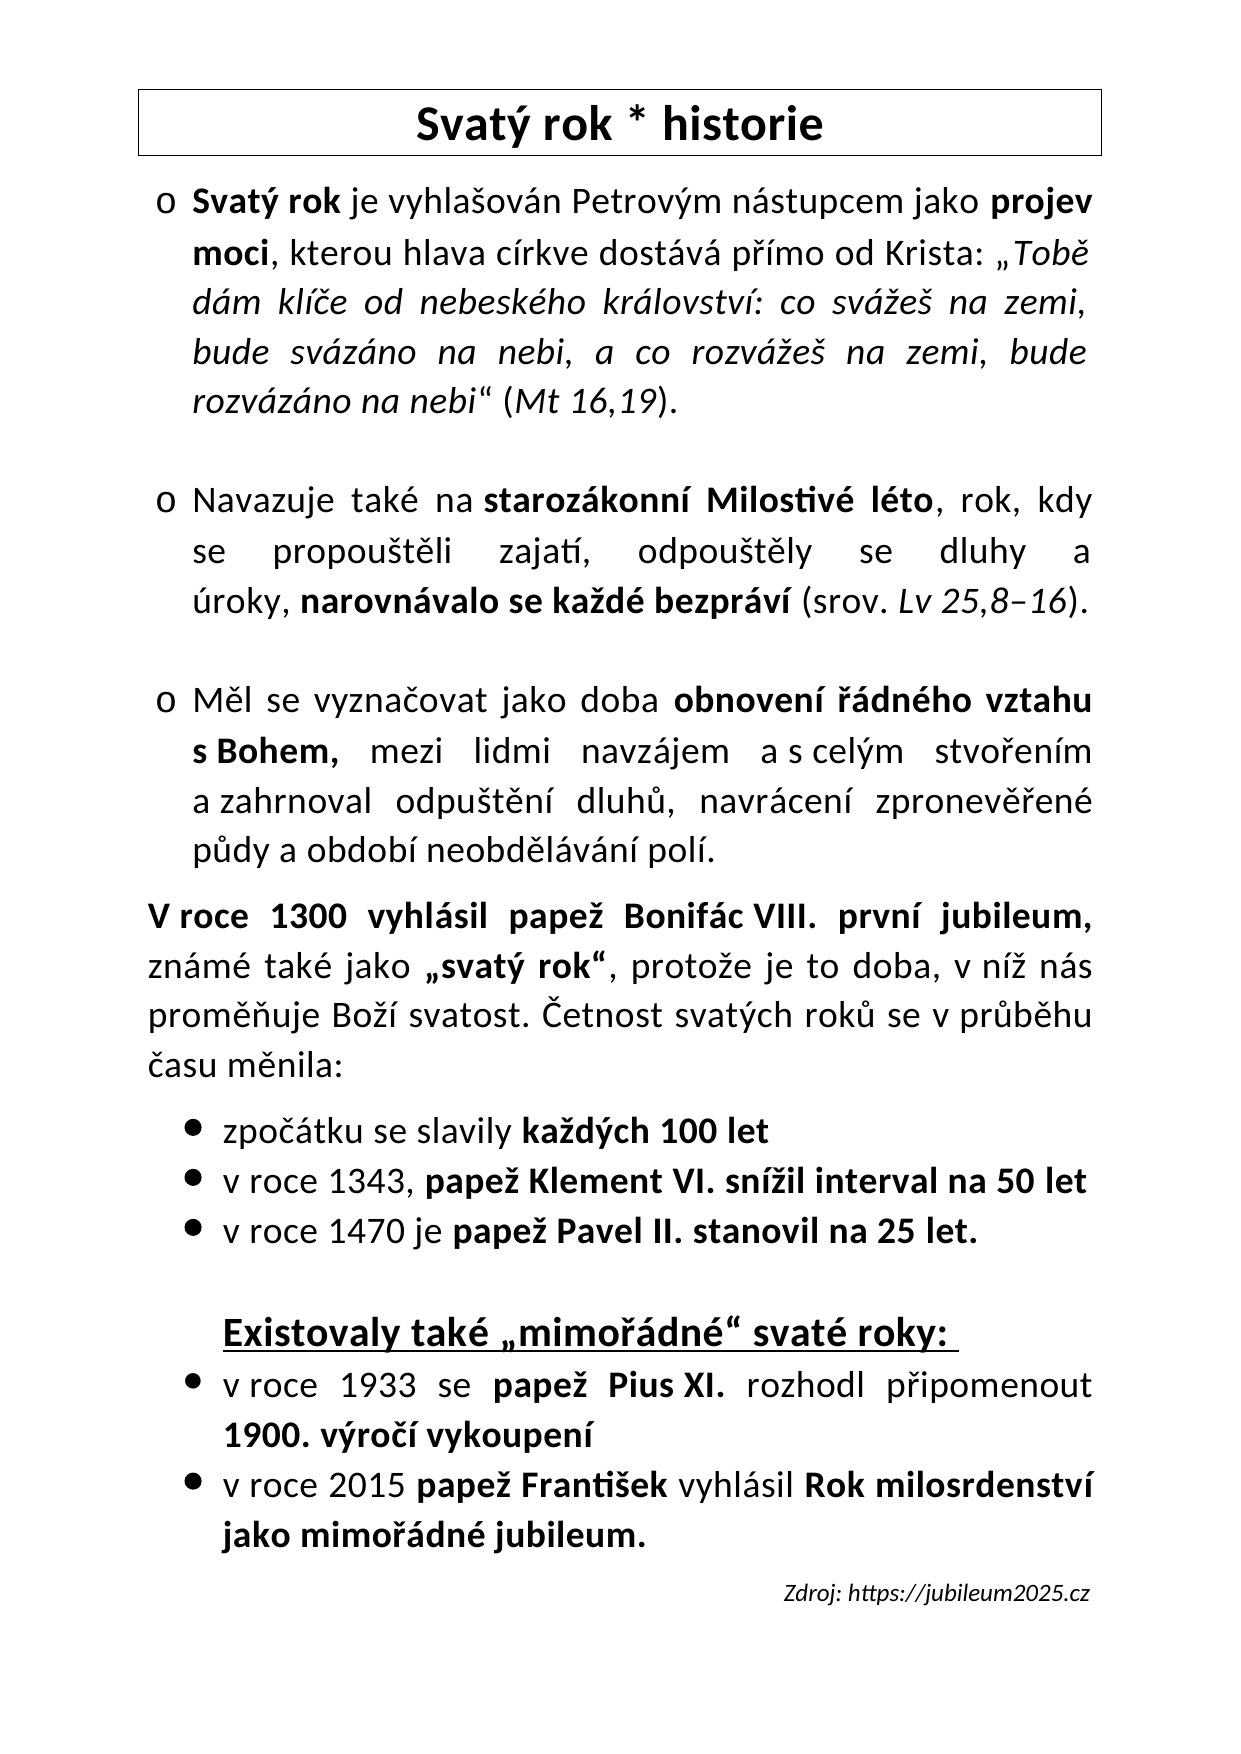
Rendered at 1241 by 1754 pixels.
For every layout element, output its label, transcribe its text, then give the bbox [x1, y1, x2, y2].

text Zdroj: https://jubileum2025.cz [185, 1577, 1093, 1607]
list zpočátku se slavily každých 100 let [185, 1107, 1093, 1153]
list v roce 1343, papež Klement VI. snížil interval na 50 let [185, 1157, 1093, 1203]
list Navazuje také na starozákonní Milostivé léto, rok, kdy se propouštěli zajatí, odpouštěly se dluhy a úroky, narovnávalo se každé bezpráví (srov. Lv 25,8–16). [154, 476, 1093, 623]
text V roce 1300 vyhlásil papež Bonifác VIII. první jubileum, známé také jako „svatý rok“, protože je to doba, v níž nás proměňuje Boží svatost. Četnost svatých roků se v průběhu času měnila: [148, 892, 1093, 1087]
list v roce 1470 je papež Pavel II. stanovil na 25 let. [185, 1207, 1093, 1253]
list v roce 2015 papež František vyhlásil Rok milosrdenství jako mimořádné jubileum. [185, 1461, 1093, 1557]
list Měl se vyznačovat jako doba obnovení řádného vztahu s Bohem, mezi lidmi navzájem a s celým stvořením a zahrnoval odpuštění dluhů, navrácení zpronevěřené půdy a období neobdělávání polí. [154, 676, 1093, 872]
list v roce 1933 se papež Pius XI. rozhodl připomenout 1900. výročí vykoupení [185, 1361, 1093, 1457]
text Svatý rok * historie [139, 90, 1101, 155]
list Existovaly také „mimořádné“ svaté roky: [223, 1306, 1093, 1357]
list Svatý rok je vyhlašován Petrovým nástupcem jako projev moci, kterou hlava církve dostává přímo od Krista: „Tobě dám klíče od nebeského království: co svážeš na zemi, bude svázáno na nebi, a co rozvážeš na zemi, bude rozvázáno na nebi“ (Mt 16,19). [154, 177, 1093, 423]
